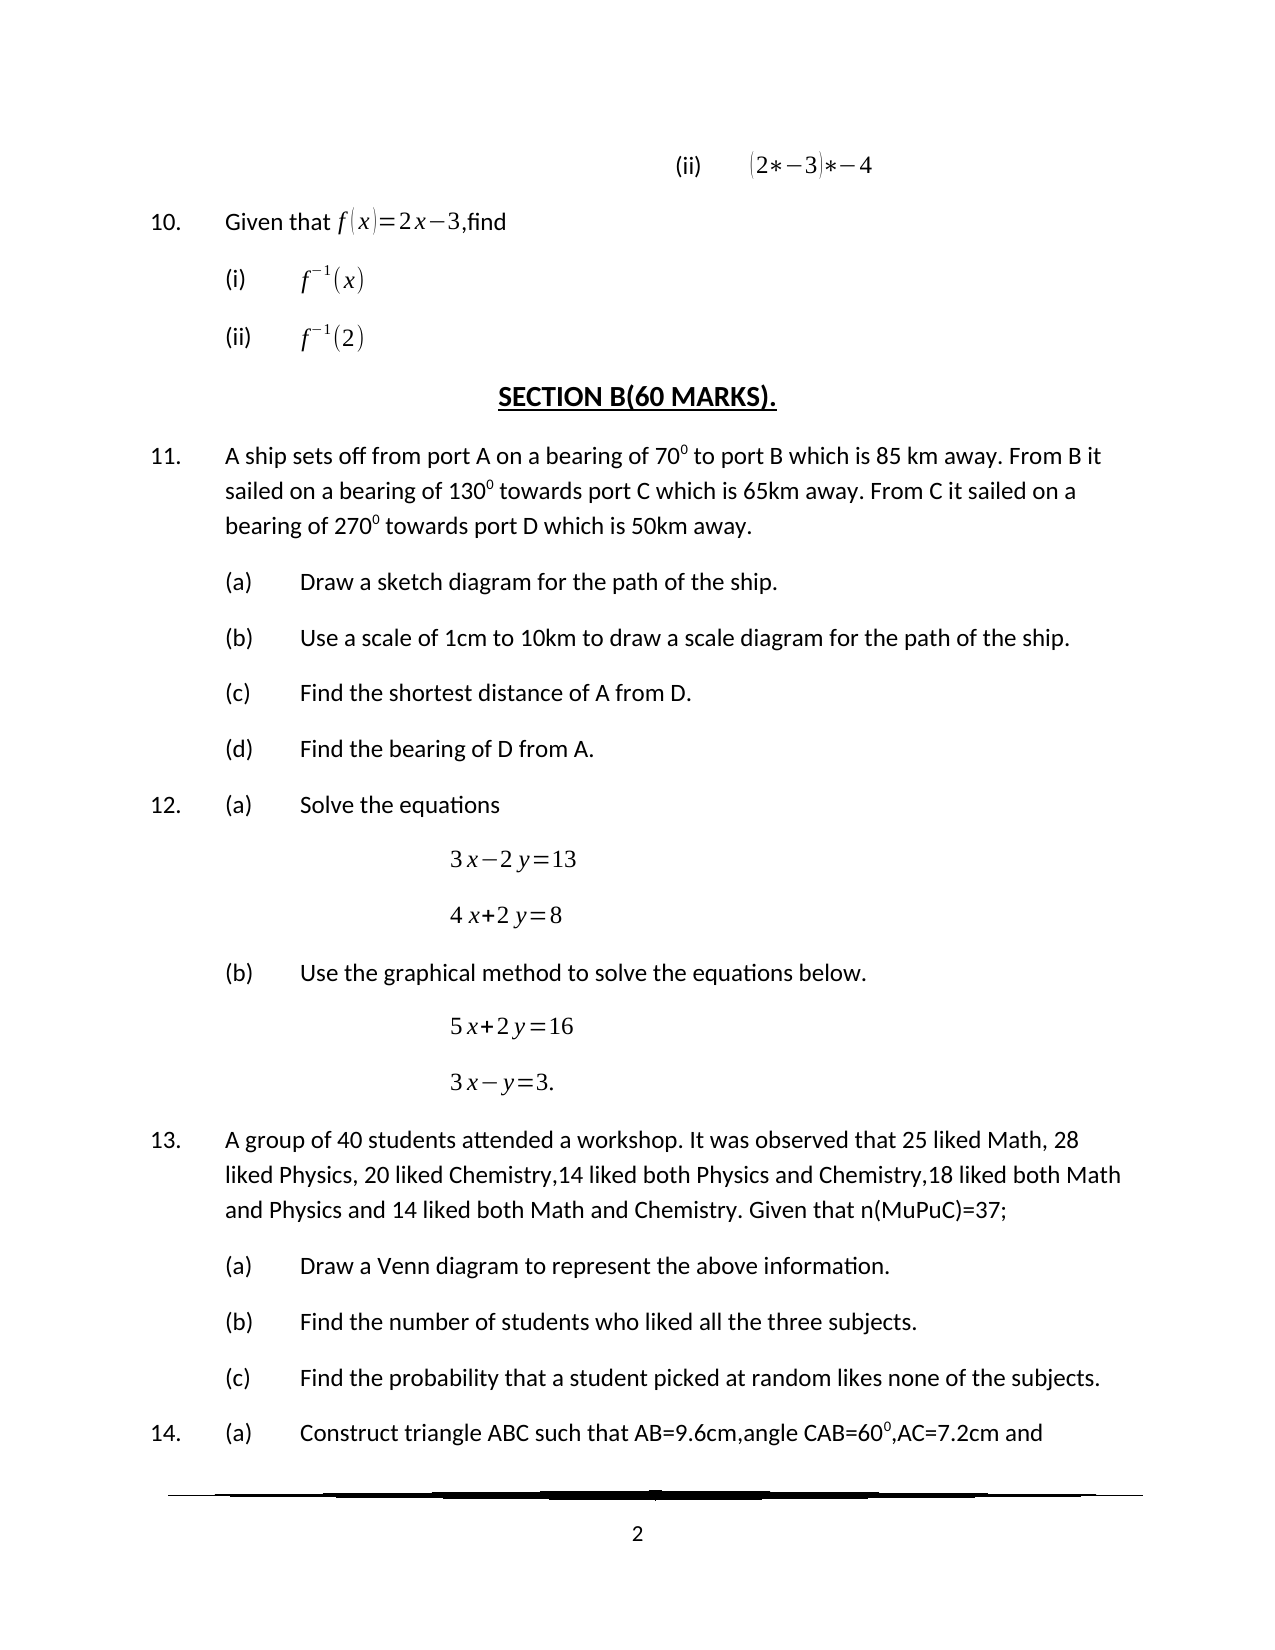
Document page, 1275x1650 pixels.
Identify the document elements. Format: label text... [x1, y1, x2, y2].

text (ii) [150, 320, 1125, 353]
text 12. (a) Solve the equations [150, 789, 1125, 820]
text 14. (a) Construct triangle ABC such that AB=9.6cm,angle CAB=600,AC=7.2cm and [150, 1418, 1125, 1448]
text (a) Draw a Venn diagram to represent the above information. [150, 1250, 1125, 1281]
text (b) Find the number of students who liked all the three subjects. [150, 1306, 1125, 1336]
text (d) Find the bearing of D from A. [150, 733, 1125, 764]
text (ii) [150, 150, 1125, 181]
text (i) [150, 262, 1125, 295]
text 11. A ship sets off from port A on a bearing of 700 to port B which is 85 km away. From B it sailed on a bearing of 1300 towards port C which is 65km away. From C it sailed on a bearing of 2700 towards port D which is 50km away. [150, 440, 1125, 541]
text (b) Use a scale of 1cm to 10km to draw a scale diagram for the path of the ship. [150, 622, 1125, 652]
text (c) Find the shortest distance of A from D. [150, 678, 1125, 708]
text 13. A group of 40 students attended a workshop. It was observed that 25 liked Math, 28 liked Physics, 20 liked Chemistry,14 liked both Physics and Chemistry,18 liked both Math and Physics and 14 liked both Math and Chemistry. Given that n(MuPuC)=37; [150, 1124, 1125, 1225]
text (a) Draw a sketch diagram for the path of the ship. [150, 566, 1125, 596]
text (c) Find the probability that a student picked at random likes none of the subjects. [150, 1362, 1125, 1392]
text SECTION B(60 MARKS). [150, 378, 1125, 414]
text (b) Use the graphical method to solve the equations below. [150, 957, 1125, 987]
text 10. Given that ,find [150, 206, 1125, 237]
